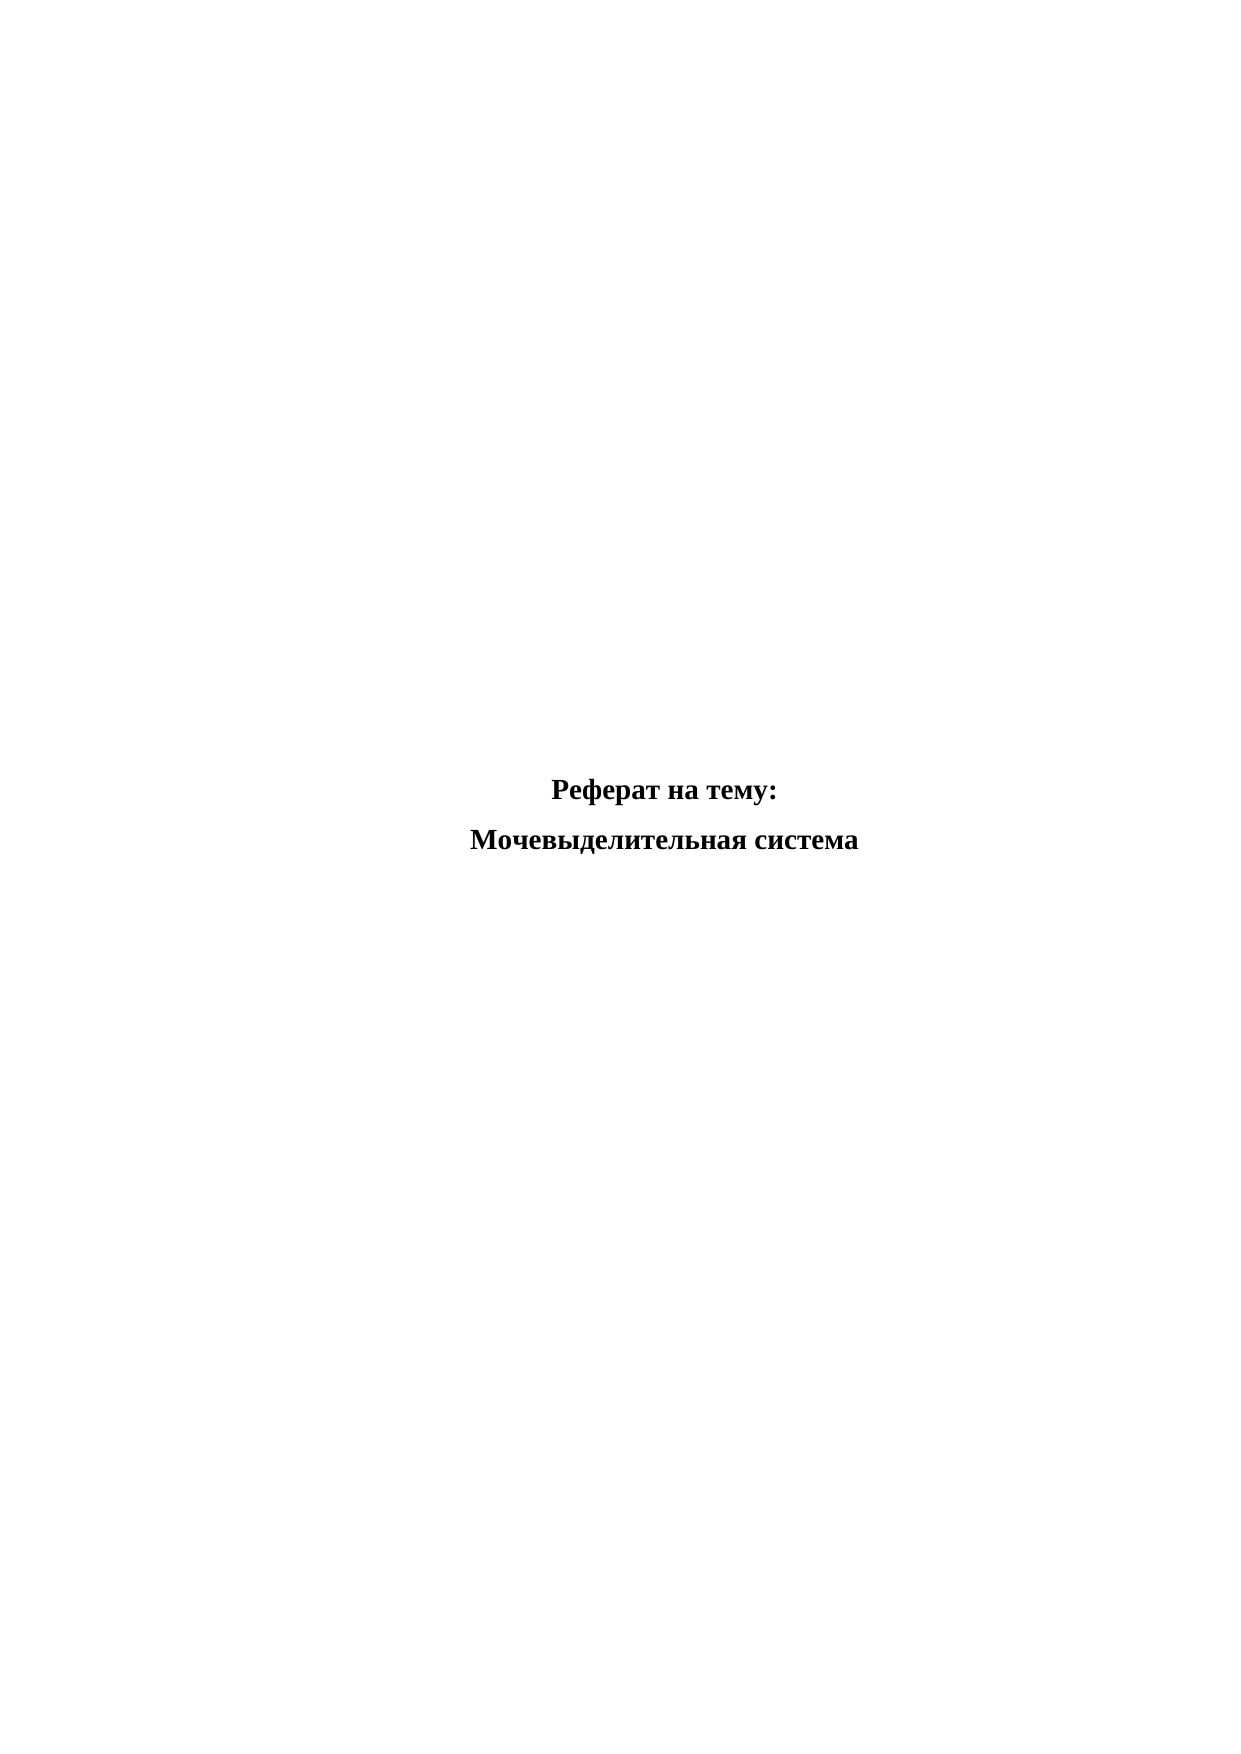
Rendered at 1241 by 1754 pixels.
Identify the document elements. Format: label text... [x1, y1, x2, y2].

text Мочевыделительная система [177, 822, 1152, 856]
text Реферат на тему: [177, 772, 1152, 806]
